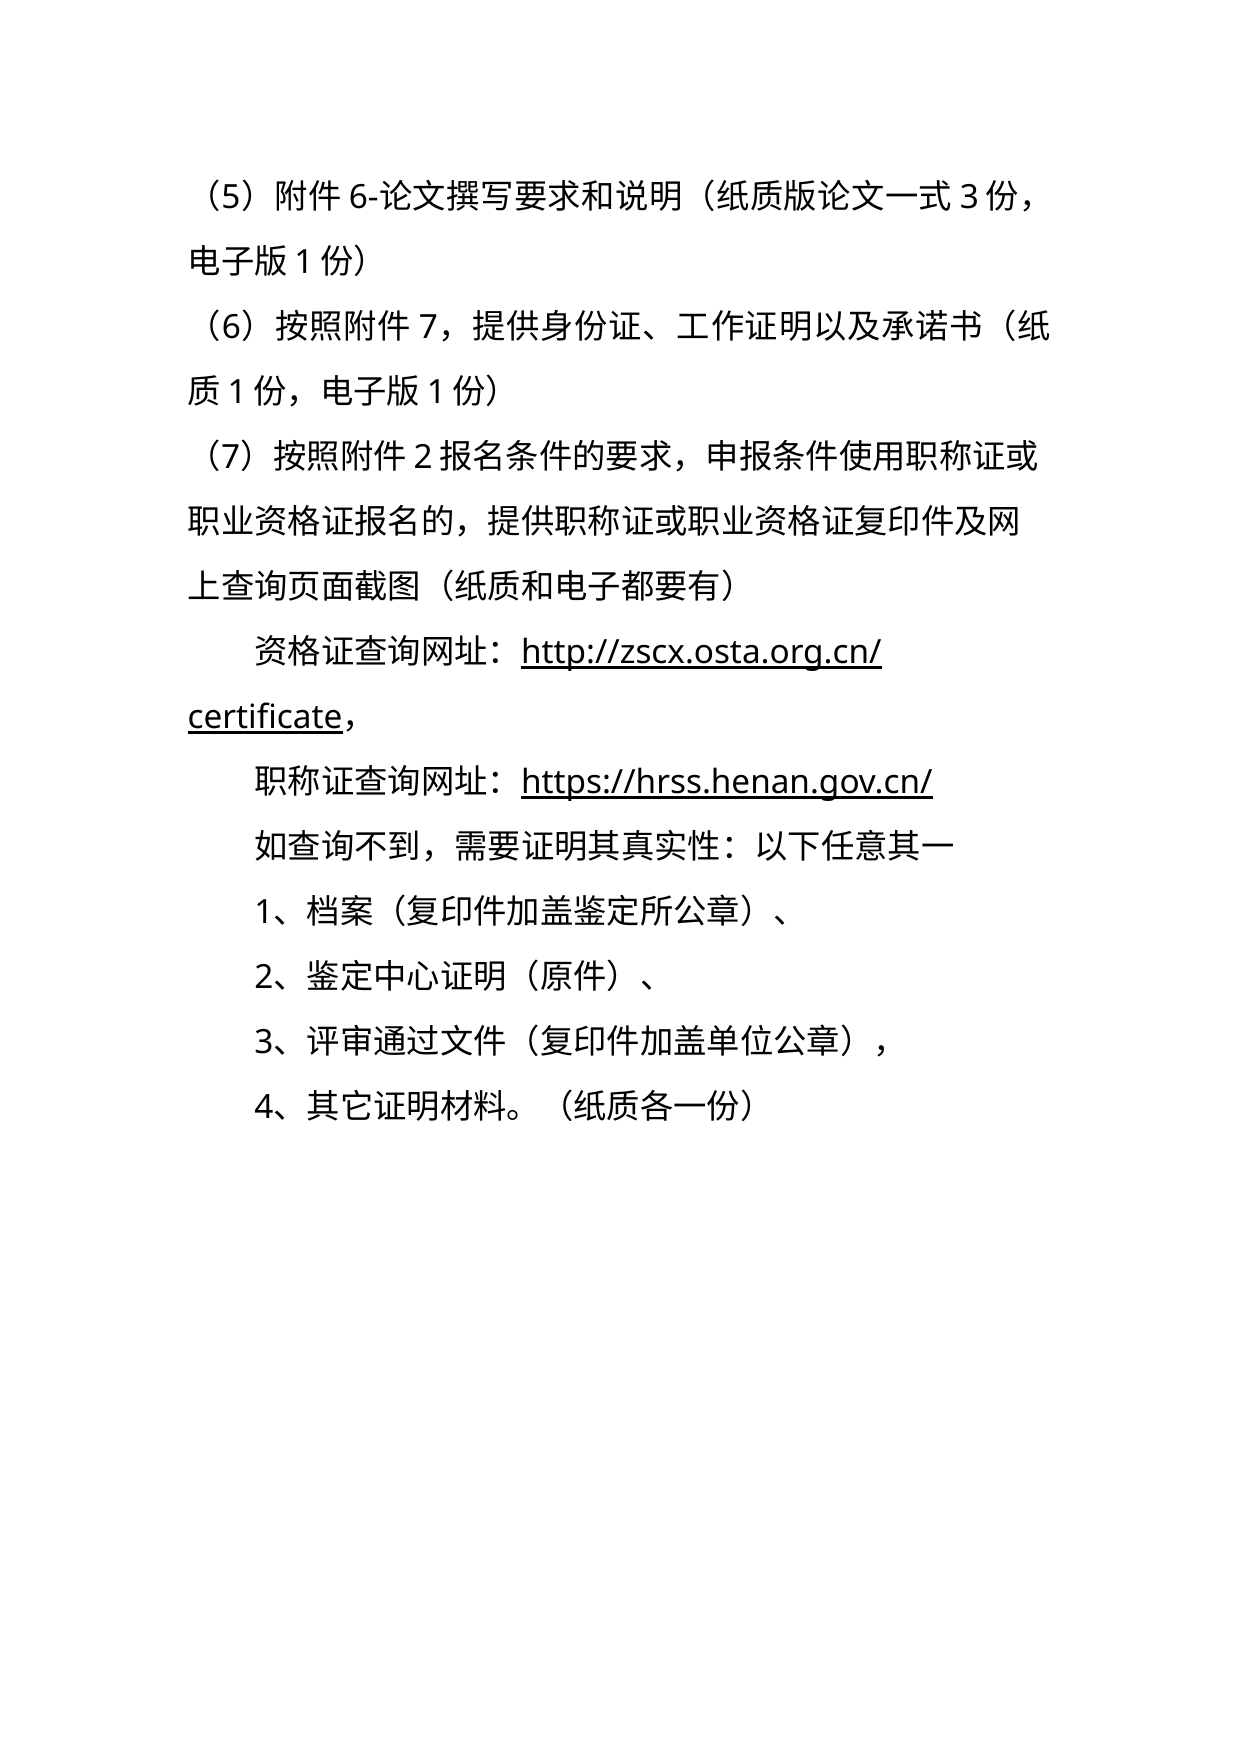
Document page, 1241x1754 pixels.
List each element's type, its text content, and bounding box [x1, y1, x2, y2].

text （6）按照附件7，提供身份证、工作证明以及承诺书（纸质1份，电子版1份） [187, 292, 1053, 422]
text 4、其它证明材料。（纸质各一份） [187, 1072, 1053, 1137]
text 3、评审通过文件（复印件加盖单位公章）， [187, 1007, 1053, 1072]
text 资格证查询网址：http://zscx.osta.org.cn/certificate， [187, 617, 1053, 747]
text 如查询不到，需要证明其真实性：以下任意其一 [187, 812, 1053, 877]
text 职称证查询网址：https://hrss.henan.gov.cn/ [187, 747, 1053, 812]
text 1、档案（复印件加盖鉴定所公章）、 [187, 877, 1053, 942]
text （5）附件6-论文撰写要求和说明（纸质版论文一式3份，电子版1份） [187, 162, 1053, 292]
text （7）按照附件2报名条件的要求，申报条件使用职称证或职业资格证报名的，提供职称证或职业资格证复印件及网上查询页面截图（纸质和电子都要有） [187, 422, 1053, 617]
text 2、鉴定中心证明（原件）、 [187, 942, 1053, 1007]
